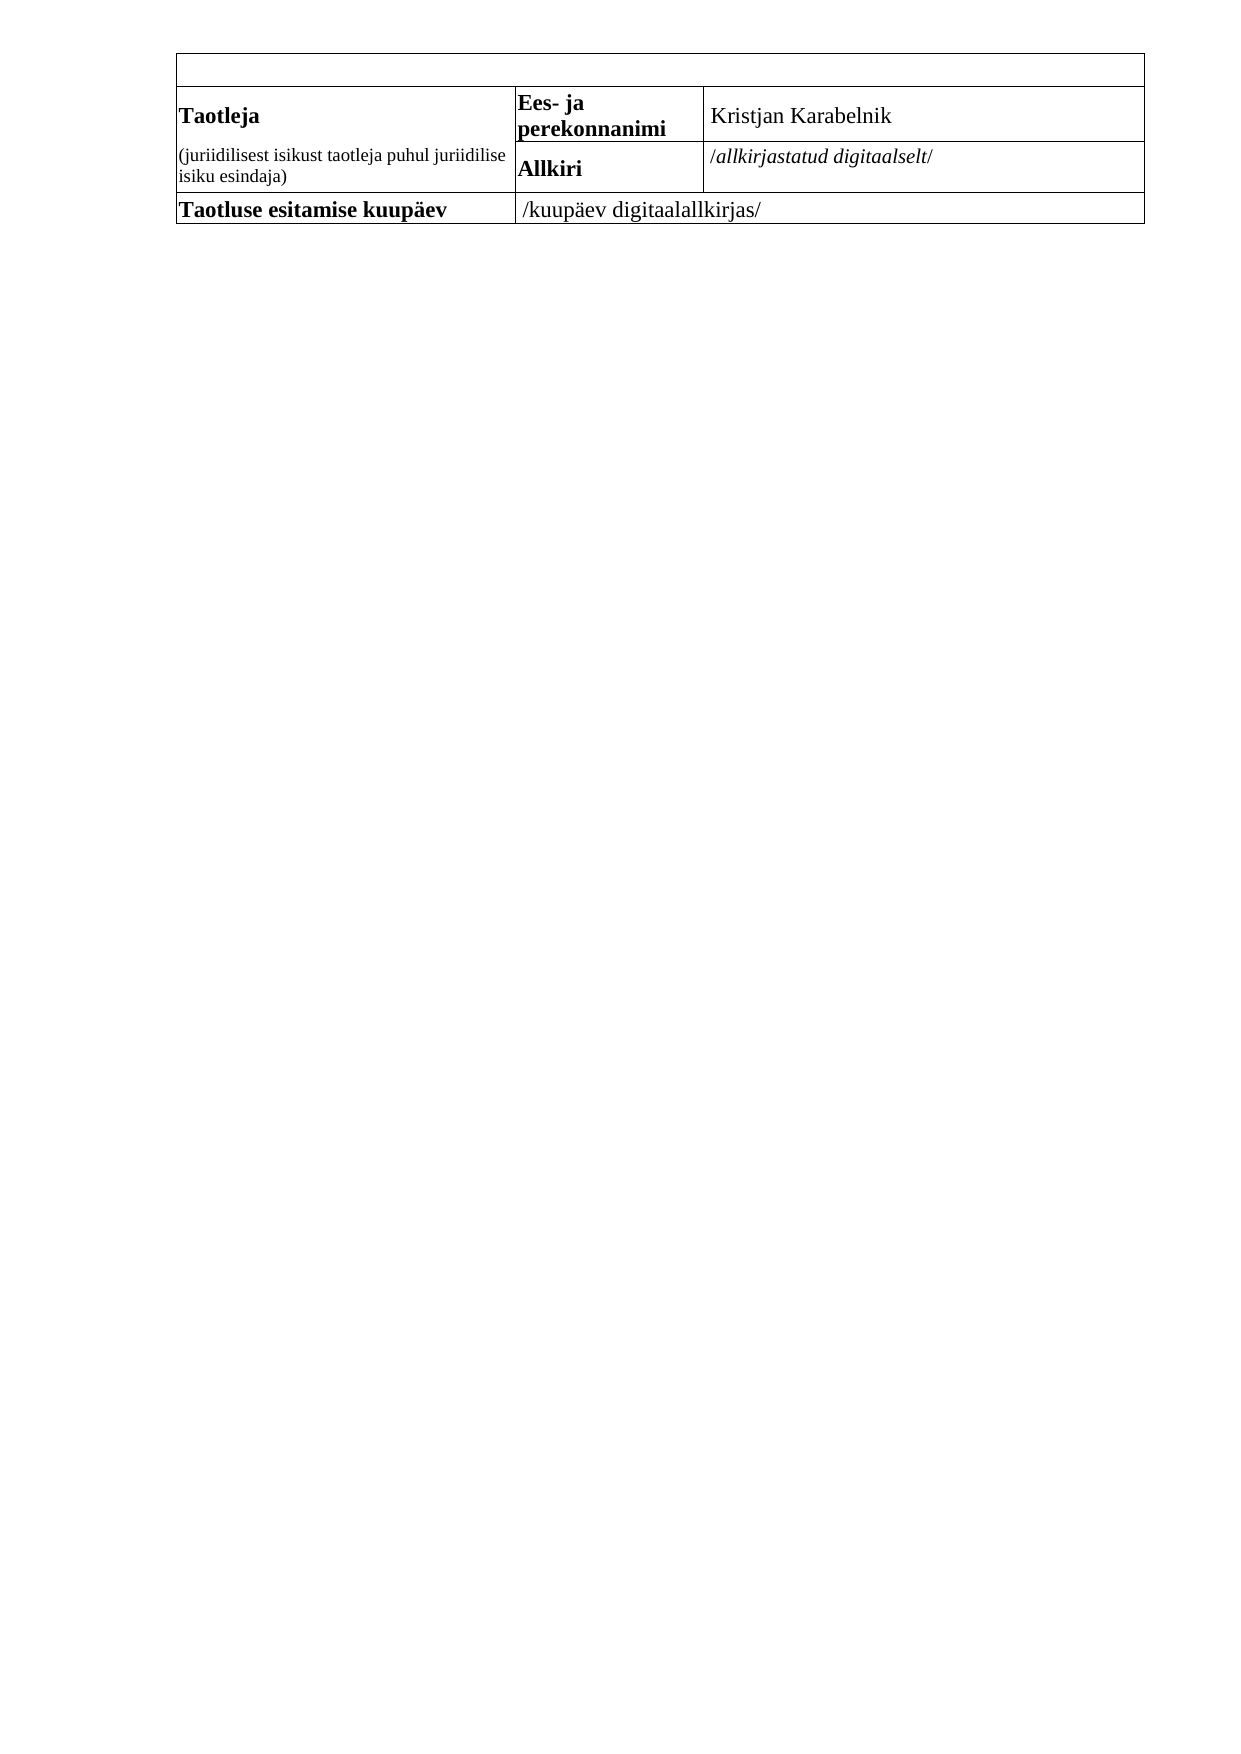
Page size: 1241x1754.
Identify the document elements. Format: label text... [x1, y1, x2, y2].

table_cell /kuupäev digitaalallkirjas/ [516, 193, 1144, 223]
table_cell Taotluse esitamise kuupäev [177, 193, 515, 223]
table_cell [177, 54, 1144, 86]
table_cell Kristjan Karabelnik [704, 87, 1144, 141]
table_cell /allkirjastatud digitaalselt/ [704, 142, 1144, 192]
table_cell Taotleja [177, 87, 515, 141]
table_cell (juriidilisest isikust taotleja puhul juriidilise isiku esindaja) [177, 141, 515, 192]
table_cell Allkiri [516, 142, 703, 192]
table_cell Ees- ja perekonnanimi [516, 87, 703, 141]
